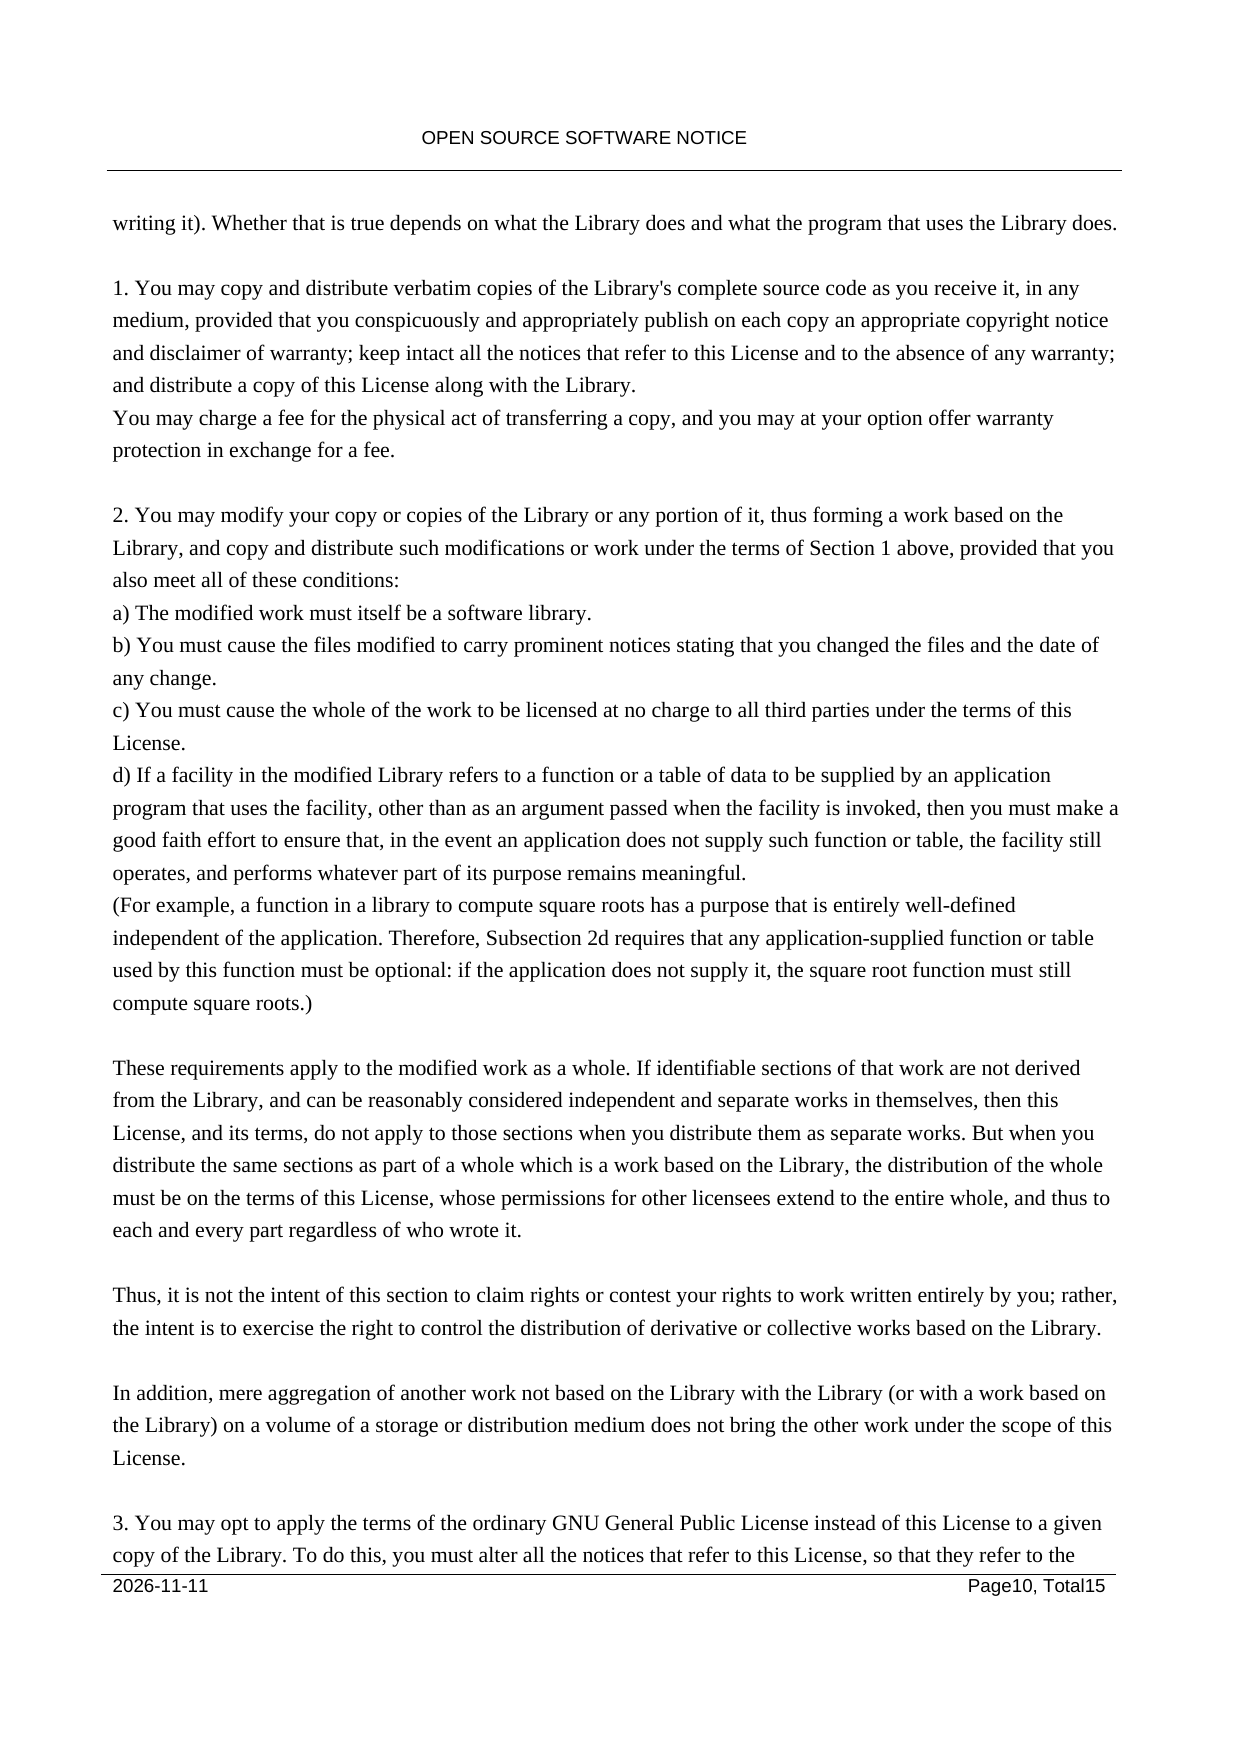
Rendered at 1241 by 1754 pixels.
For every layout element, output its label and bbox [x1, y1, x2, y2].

text [112, 206, 1128, 1571]
